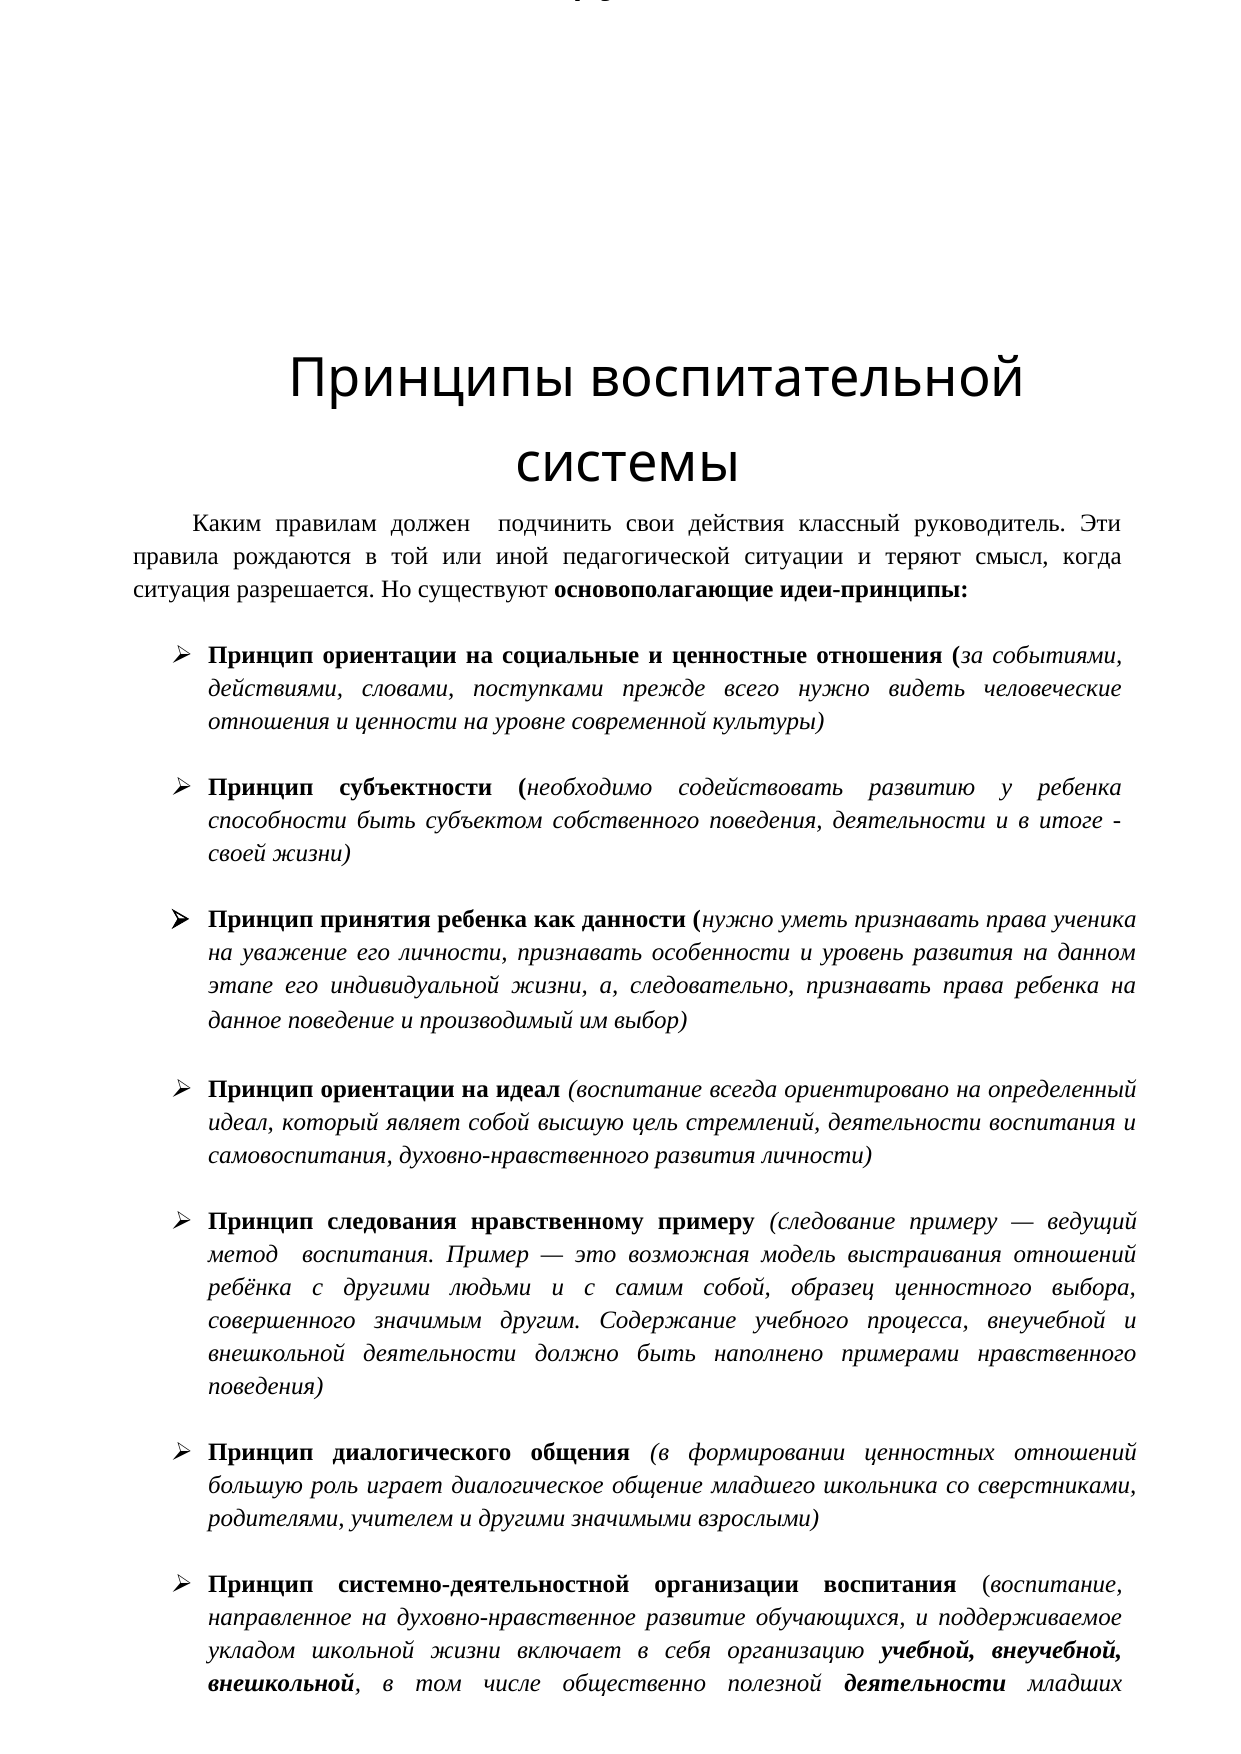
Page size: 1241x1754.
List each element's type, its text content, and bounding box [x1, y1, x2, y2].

list Принцип диалогического общения (в формировании ценностных отношений большую роль играет диалогическое общение младшего школьника со сверстниками, родителями, учителем и другими значимыми взрослыми) [170, 1437, 1137, 1532]
list Принцип ориентации на идеал (воспитание всегда ориентировано на определенный идеал, который являет собой высшую цель стремлений, деятельности воспитания и самовоспитания, духовно-нравственного развития личности) [170, 1074, 1137, 1168]
list Принцип следования нравственному примеру (следование примеру — ведущий метод воспитания. Пример — это возможная модель выстраивания отношений ребёнка с другими людьми и с самим собой, образец ценностного выбора, совершенного значимым другим. Содержание учебного процесса, внеучебной и внешкольной деятельности должно быть наполнено примерами нравственного поведения) [170, 1206, 1137, 1400]
list Принцип субъектности (необходимо содействовать развитию у ребенка способности быть субъектом собственного поведения, деятельности и в итоге - своей жизни) [170, 772, 1122, 867]
list Принцип принятия ребенка как данности (нужно уметь признавать права ученика на уважение его личности, признавать особенности и уровень развития на данном этапе его индивидуальной жизни, а, следовательно, признавать права ребенка на данное поведение и производимый им выбор) [170, 904, 1137, 1034]
text Каким правилам должен подчинить свои действия классный руководитель. Эти правила рождаются в той или иной педагогической ситуации и теряют смысл, когда ситуация разрешается. Но существуют основополагающие идеи-принципы: [133, 508, 1122, 603]
list Принцип ориентации на социальные и ценностные отношения (за событиями, действиями, словами, поступками прежде всего нужно видеть человеческие отношения и ценности на уровне современной культуры) [170, 640, 1122, 735]
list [170, 1569, 1122, 1697]
text Принципы воспитательной системы [133, 339, 1122, 497]
